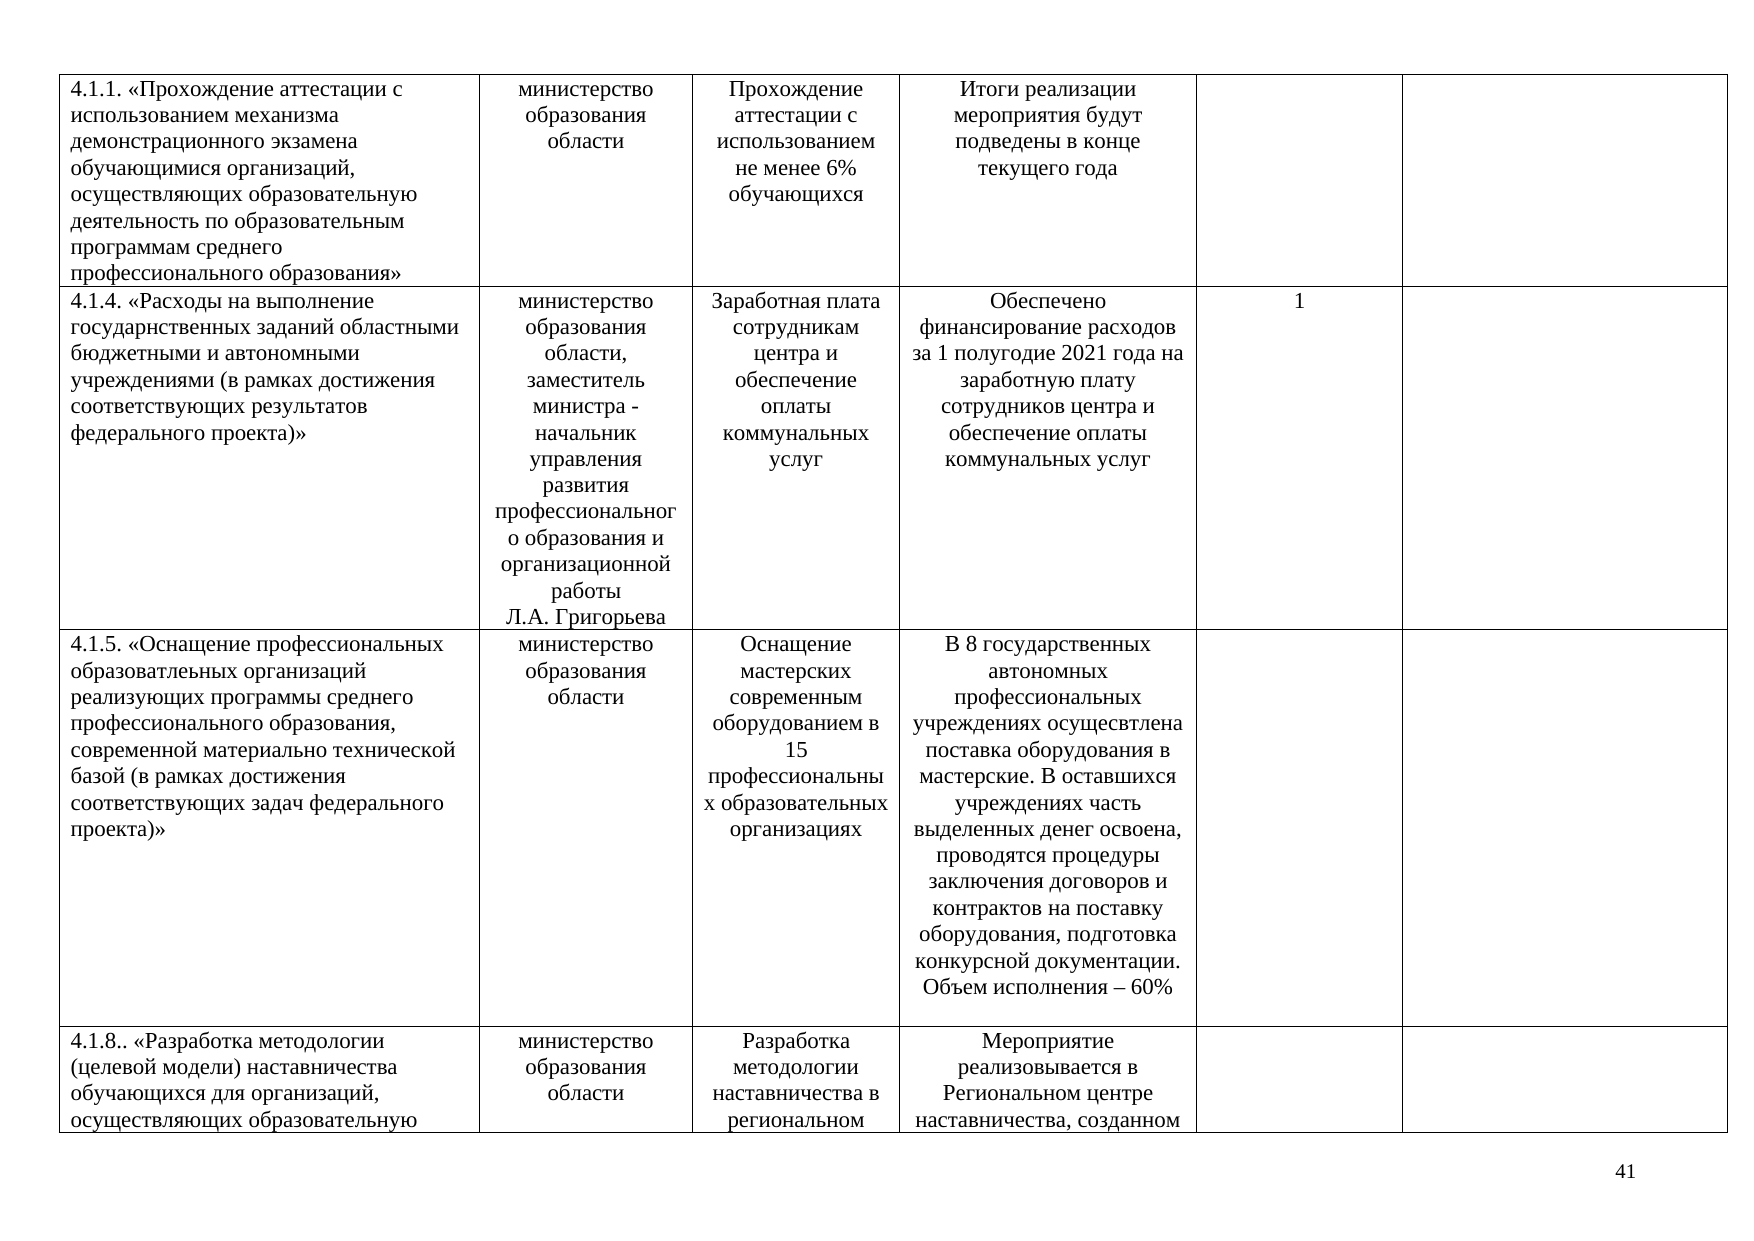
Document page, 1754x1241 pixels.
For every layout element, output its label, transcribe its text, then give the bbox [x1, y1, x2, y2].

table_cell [480, 75, 692, 286]
table_cell 1 [1197, 287, 1402, 629]
table_cell [1197, 75, 1402, 286]
table_cell Итоги реализации мероприятия будут подведены в конце текущего года [900, 75, 1196, 286]
table_cell Оснащение мастерских современным оборудованием в 15 профессиональных образовательных организациях [693, 630, 899, 1026]
table_cell Заработная плата сотрудникам центра и обеспечение оплаты коммунальных услуг [693, 287, 899, 629]
table_cell [1197, 1027, 1402, 1132]
table_cell [1403, 630, 1727, 1026]
table_cell 4.1.1. «Прохождение аттестации с использованием механизма демонстрационного экзамена обучающимися организаций, осуществляющих образовательную деятельность по образовательным программам среднего профессионального образования» [60, 75, 479, 286]
table_cell [1403, 287, 1727, 629]
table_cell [900, 1027, 1196, 1132]
table_cell 4.1.4. «Расходы на выполнение государнственных заданий областными бюджетными и автономными учреждениями (в рамках достижения соответствующих результатов федерального проекта)» [60, 287, 479, 629]
table_cell [1403, 75, 1727, 286]
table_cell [60, 1027, 479, 1132]
table_cell В 8 государственных автономных профессиональных учреждениях осущесвтлена поставка оборудования в мастерские. В оставшихся учреждениях часть выделенных денег освоена, проводятся процедуры заключения договоров и контрактов на поставку оборудования, подготовка конкурсной документации. Объем исполнения – 60% [900, 630, 1196, 1026]
table_cell [1403, 1027, 1727, 1132]
table_cell 4.1.5. «Оснащение профессиональных образоватлеьных организаций реализующих программы среднего профессионального образования, современной материально технической базой (в рамках достижения соответствующих задач федерального проекта)» [60, 630, 479, 1026]
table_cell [480, 1027, 692, 1132]
table_cell министерство образования области, заместитель министра - начальник управления развития профессионального образования и организационной работы Л.А. Григорьева [480, 287, 692, 629]
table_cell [693, 1027, 899, 1132]
table_cell [1197, 630, 1402, 1026]
table_cell Прохождение аттестации с использованием не менее 6% обучающихся [693, 75, 899, 286]
table_cell Обеспечено финансирование расходов за 1 полугодие 2021 года на заработную плату сотрудников центра и обеспечение оплаты коммунальных услуг [900, 287, 1196, 629]
table_cell министерство образования области [480, 630, 692, 1026]
